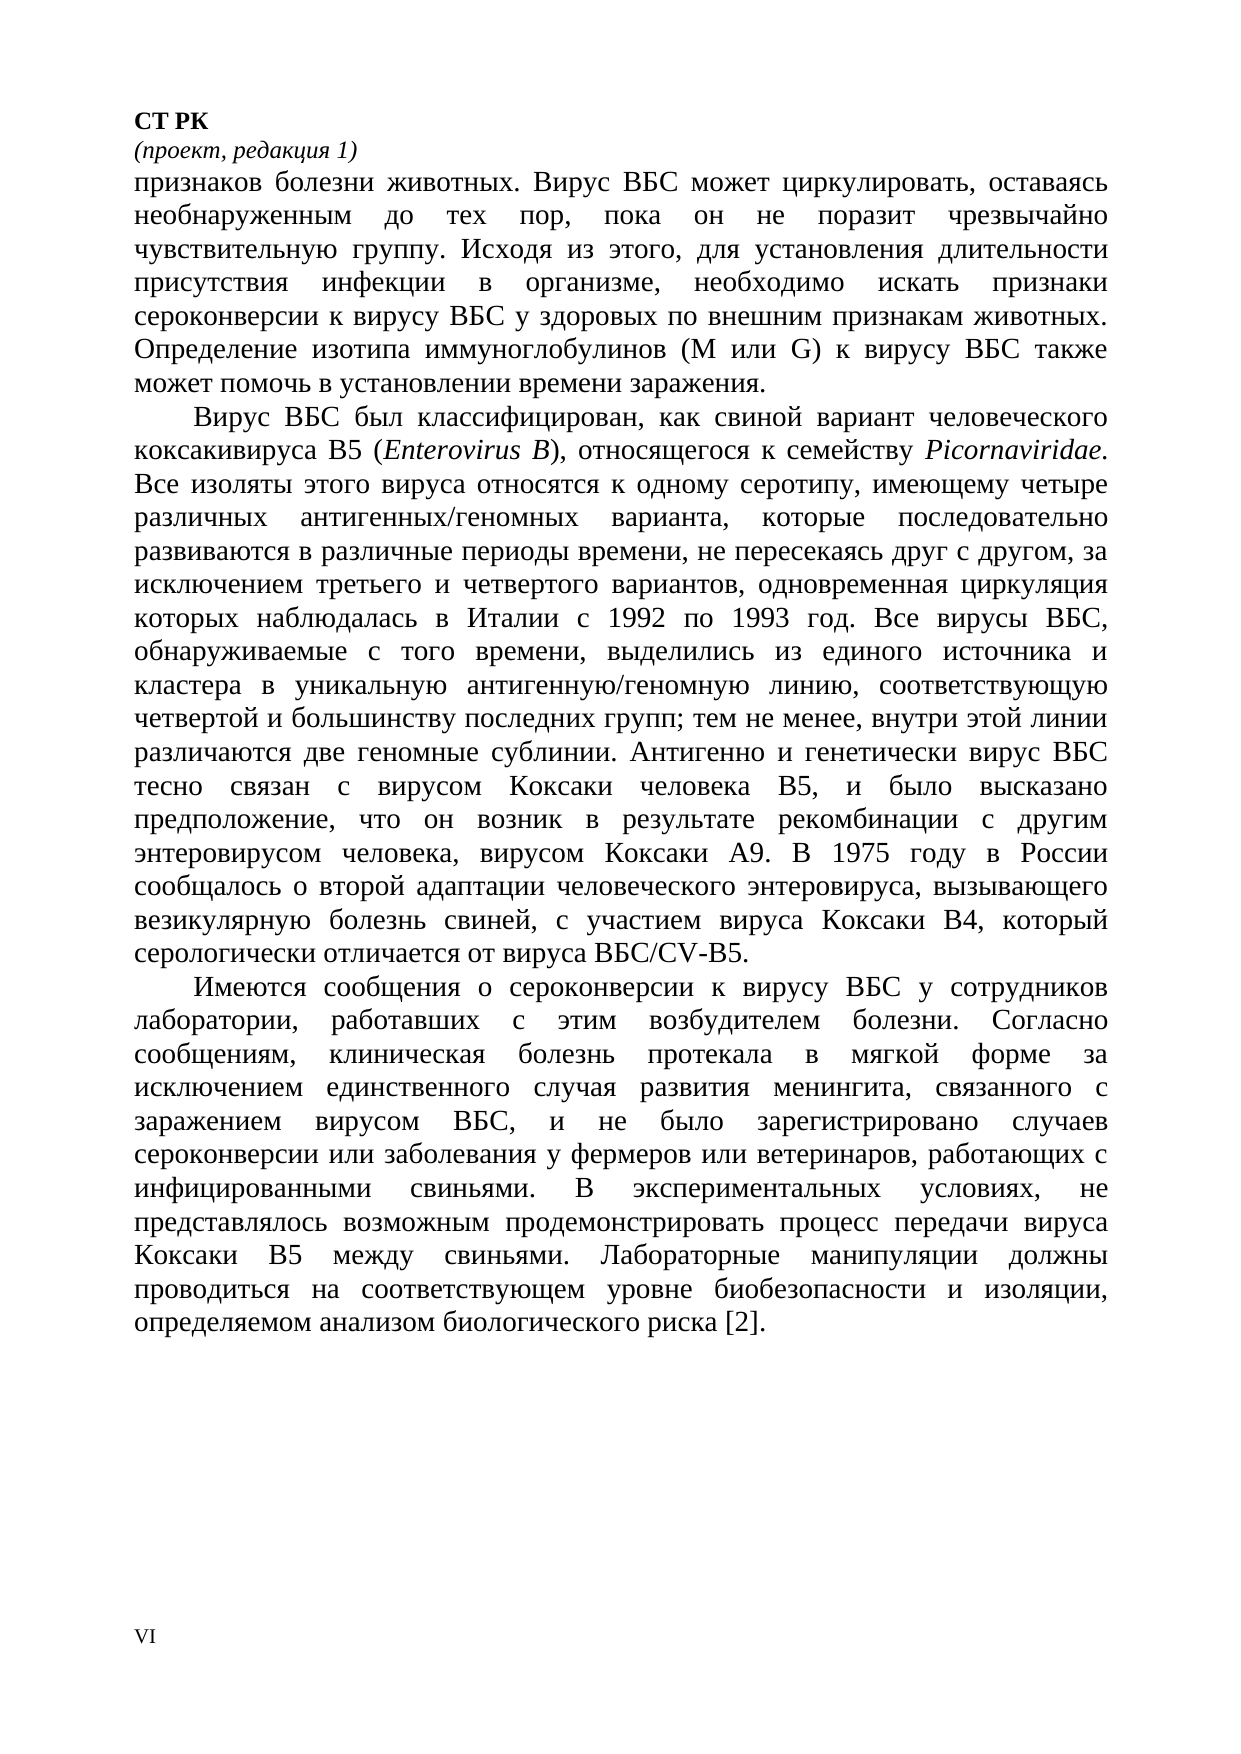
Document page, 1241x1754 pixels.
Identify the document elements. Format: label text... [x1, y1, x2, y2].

text Вирус ВБС был классифицирован, как свиной вариант человеческого коксакивируса B5 (Enterovirus B), относящегося к семейству Picornaviridae. Все изоляты этого вируса относятся к одному серотипу, имеющему четыре различных антигенных/геномных варианта, которые последовательно развиваются в различные периоды времени, не пересекаясь друг с другом, за исключением третьего и четвертого вариантов, одновременная циркуляция которых наблюдалась в Италии с 1992 по 1993 год. Все вирусы ВБС, обнаруживаемые с того времени, выделились из единого источника и кластера в уникальную антигенную/геномную линию, соответствующую четвертой и большинству последних групп; тем не менее, внутри этой линии различаются две геномные сублинии. Антигенно и генетически вирус ВБС тесно связан с вирусом Коксаки человека B5, и было высказано предположение, что он возник в результате рекомбинации с другим энтеровирусом человека, вирусом Коксаки A9. В 1975 году в России сообщалось о второй адаптации человеческого энтеровируса, вызывающего везикулярную болезнь свиней, с участием вируса Коксаки B4, который серологически отличается от вируса ВБС/CV-B5. [134, 399, 1109, 969]
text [134, 164, 1109, 399]
text Имеются сообщения о сероконверсии к вирусу ВБС у сотрудников лаборатории, работавших с этим возбудителем болезни. Согласно сообщениям, клиническая болезнь протекала в мягкой форме за исключением единственного случая развития менингита, связанного с заражением вирусом ВБС, и не было зарегистрировано случаев сероконверсии или заболевания у фермеров или ветеринаров, работающих с инфицированными свиньями. В экспериментальных условиях, не представлялось возможным продемонстрировать процесс передачи вируса Коксаки B5 между свиньями. Лабораторные манипуляции должны проводиться на соответствующем уровне биобезопасности и изоляции, определяемом анализом биологического риска [2]. [134, 969, 1109, 1338]
